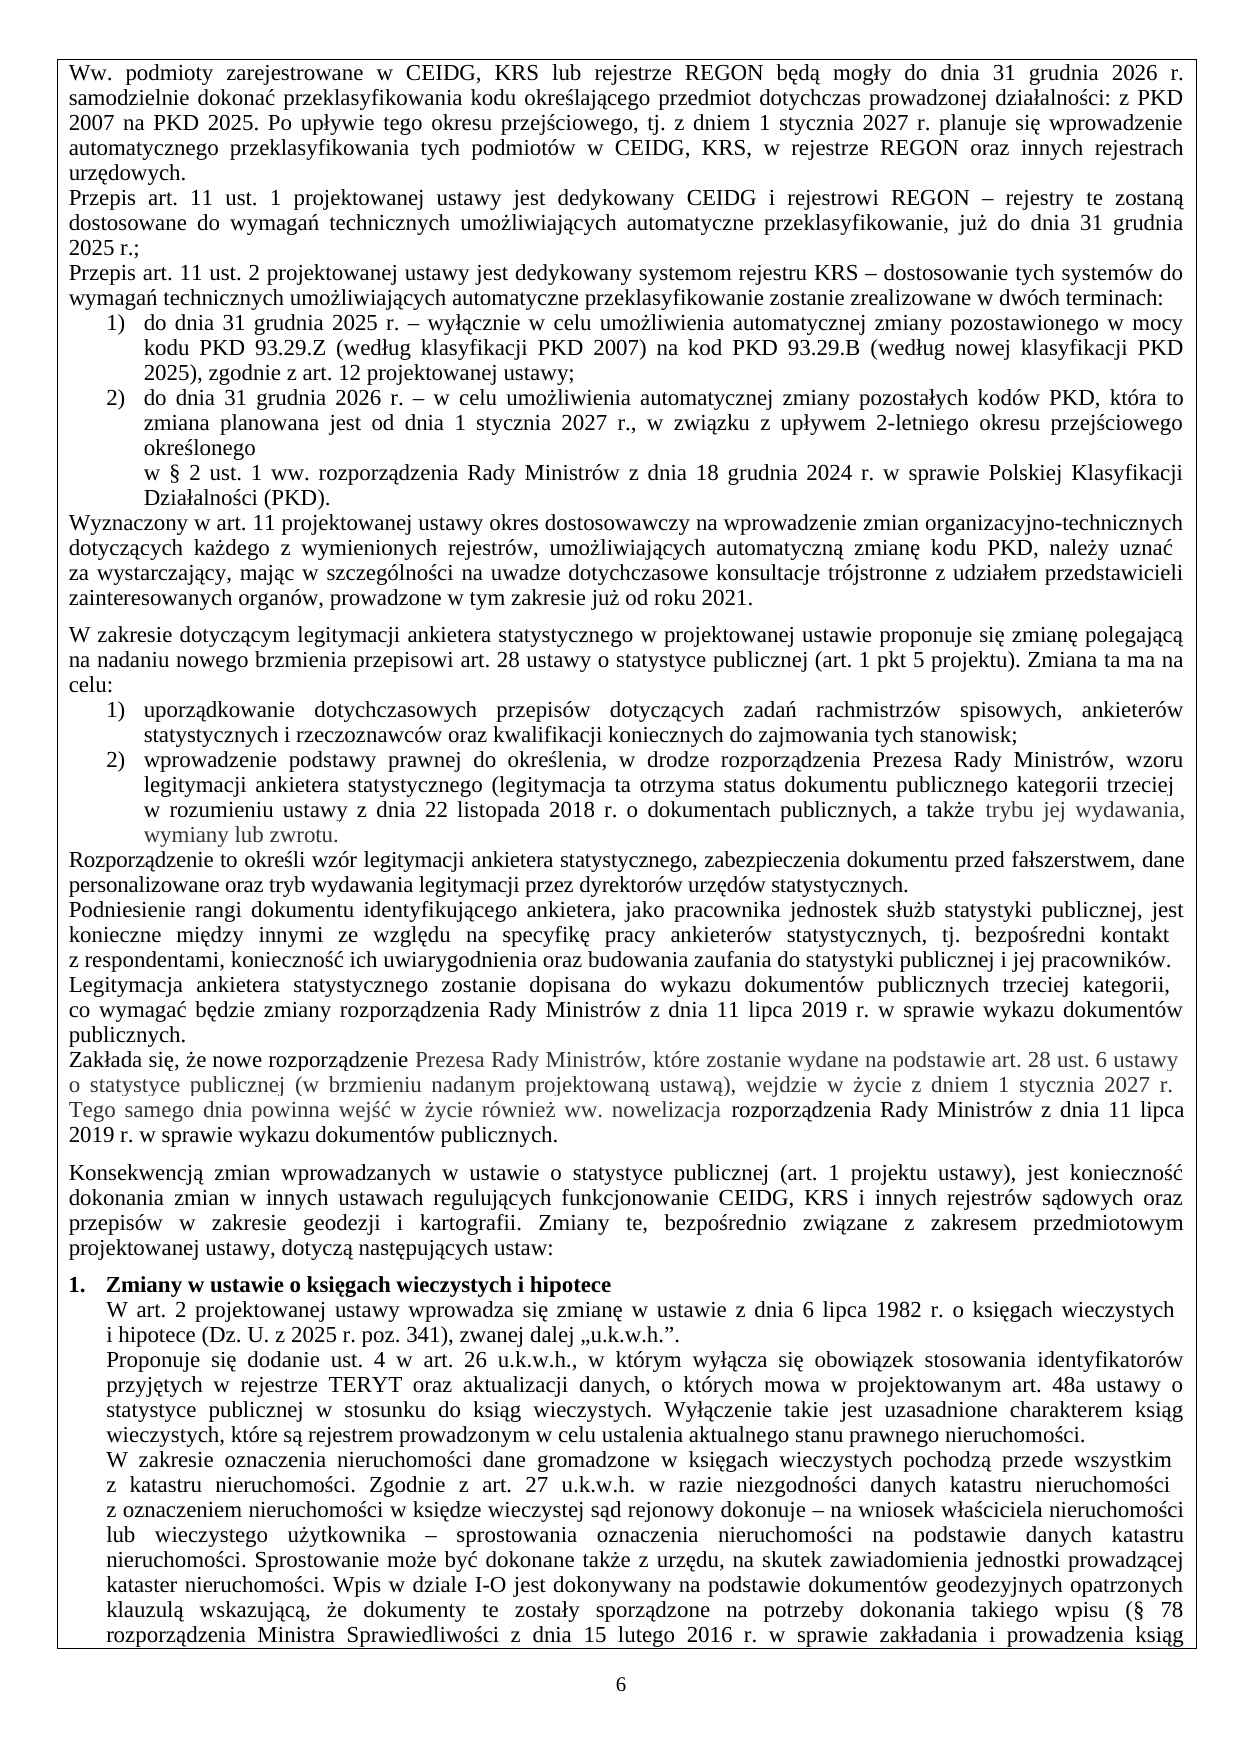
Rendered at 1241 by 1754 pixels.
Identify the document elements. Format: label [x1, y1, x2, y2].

table_cell [58, 60, 1196, 1648]
